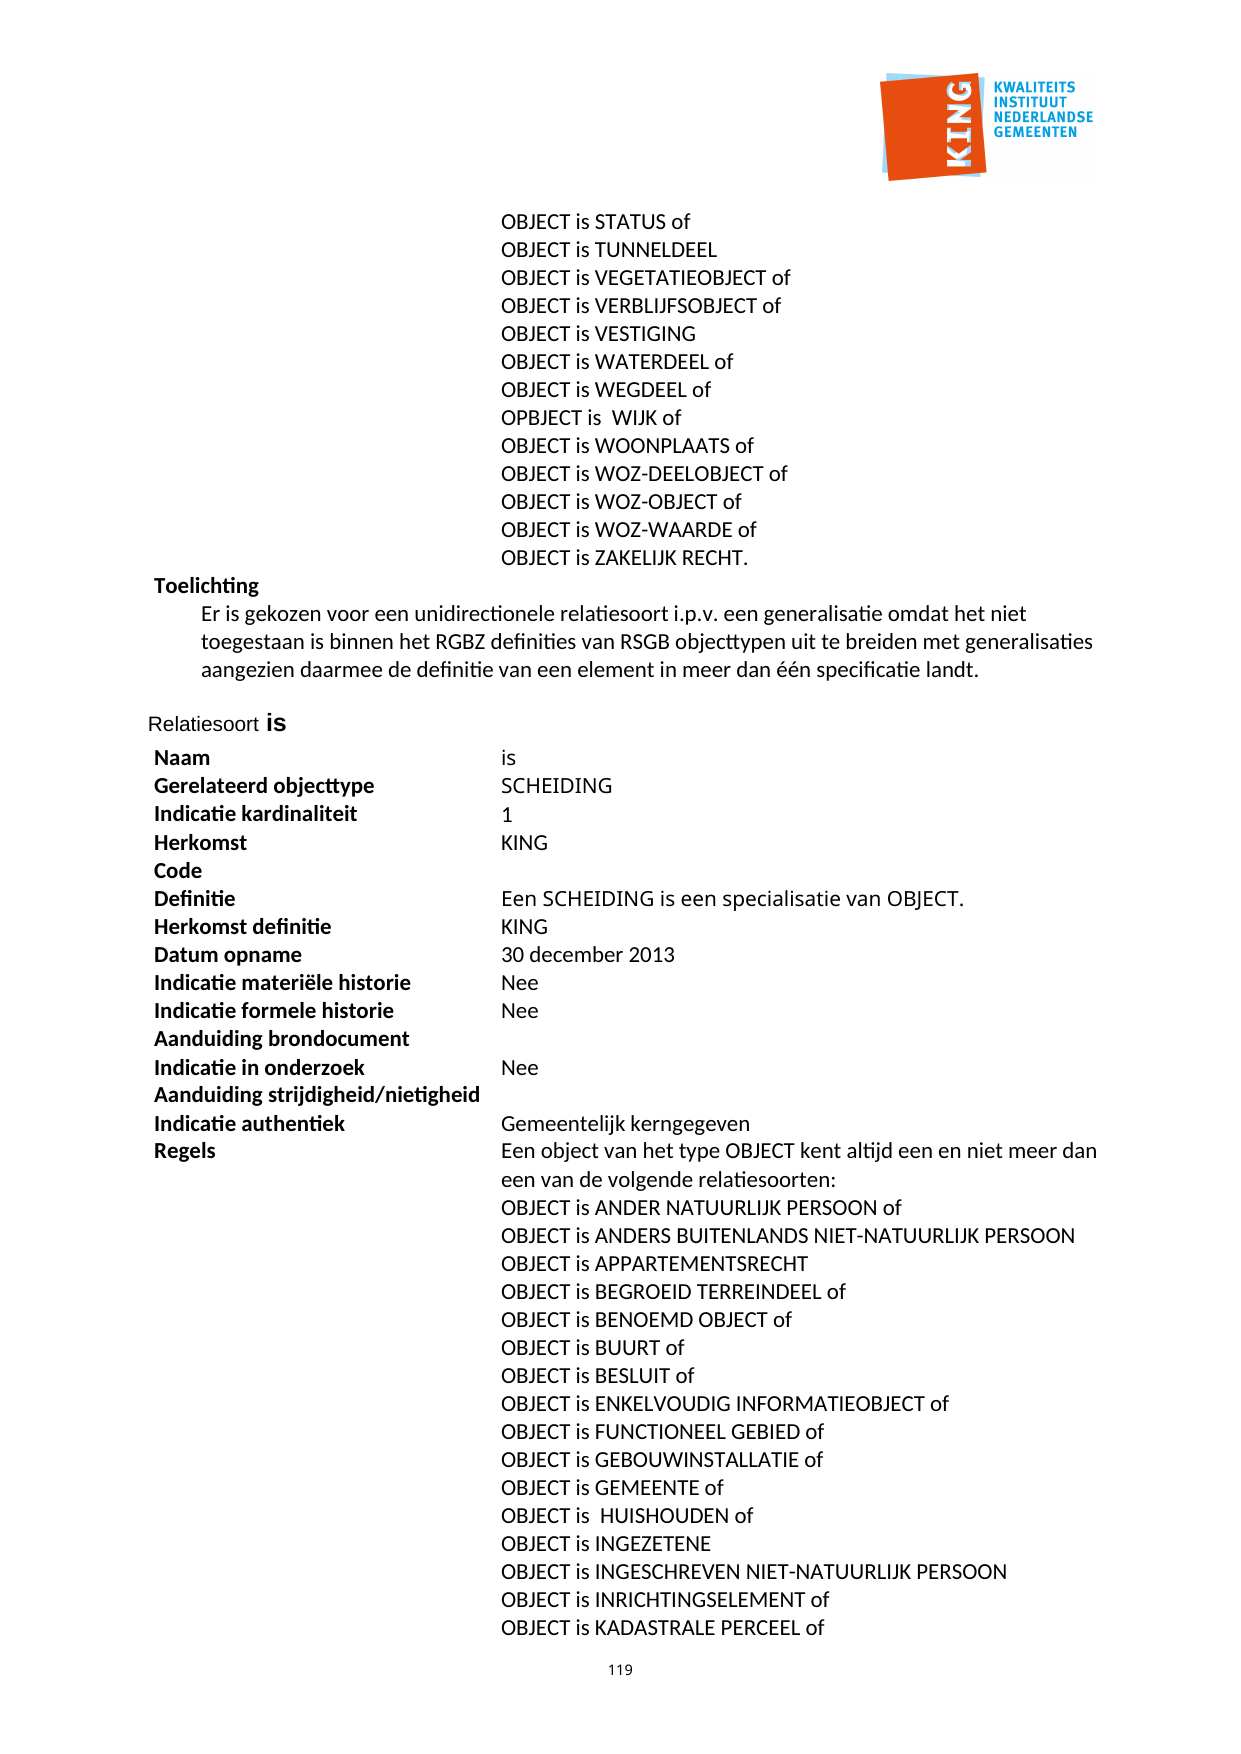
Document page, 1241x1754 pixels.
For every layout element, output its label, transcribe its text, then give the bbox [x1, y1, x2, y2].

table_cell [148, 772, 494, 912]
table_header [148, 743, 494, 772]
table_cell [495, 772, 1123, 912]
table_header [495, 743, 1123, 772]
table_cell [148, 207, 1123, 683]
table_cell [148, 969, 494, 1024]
text Relatiesoort is [148, 708, 1092, 737]
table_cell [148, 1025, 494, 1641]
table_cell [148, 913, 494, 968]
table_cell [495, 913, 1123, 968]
picture [880, 73, 1093, 181]
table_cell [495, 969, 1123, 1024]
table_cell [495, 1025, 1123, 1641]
